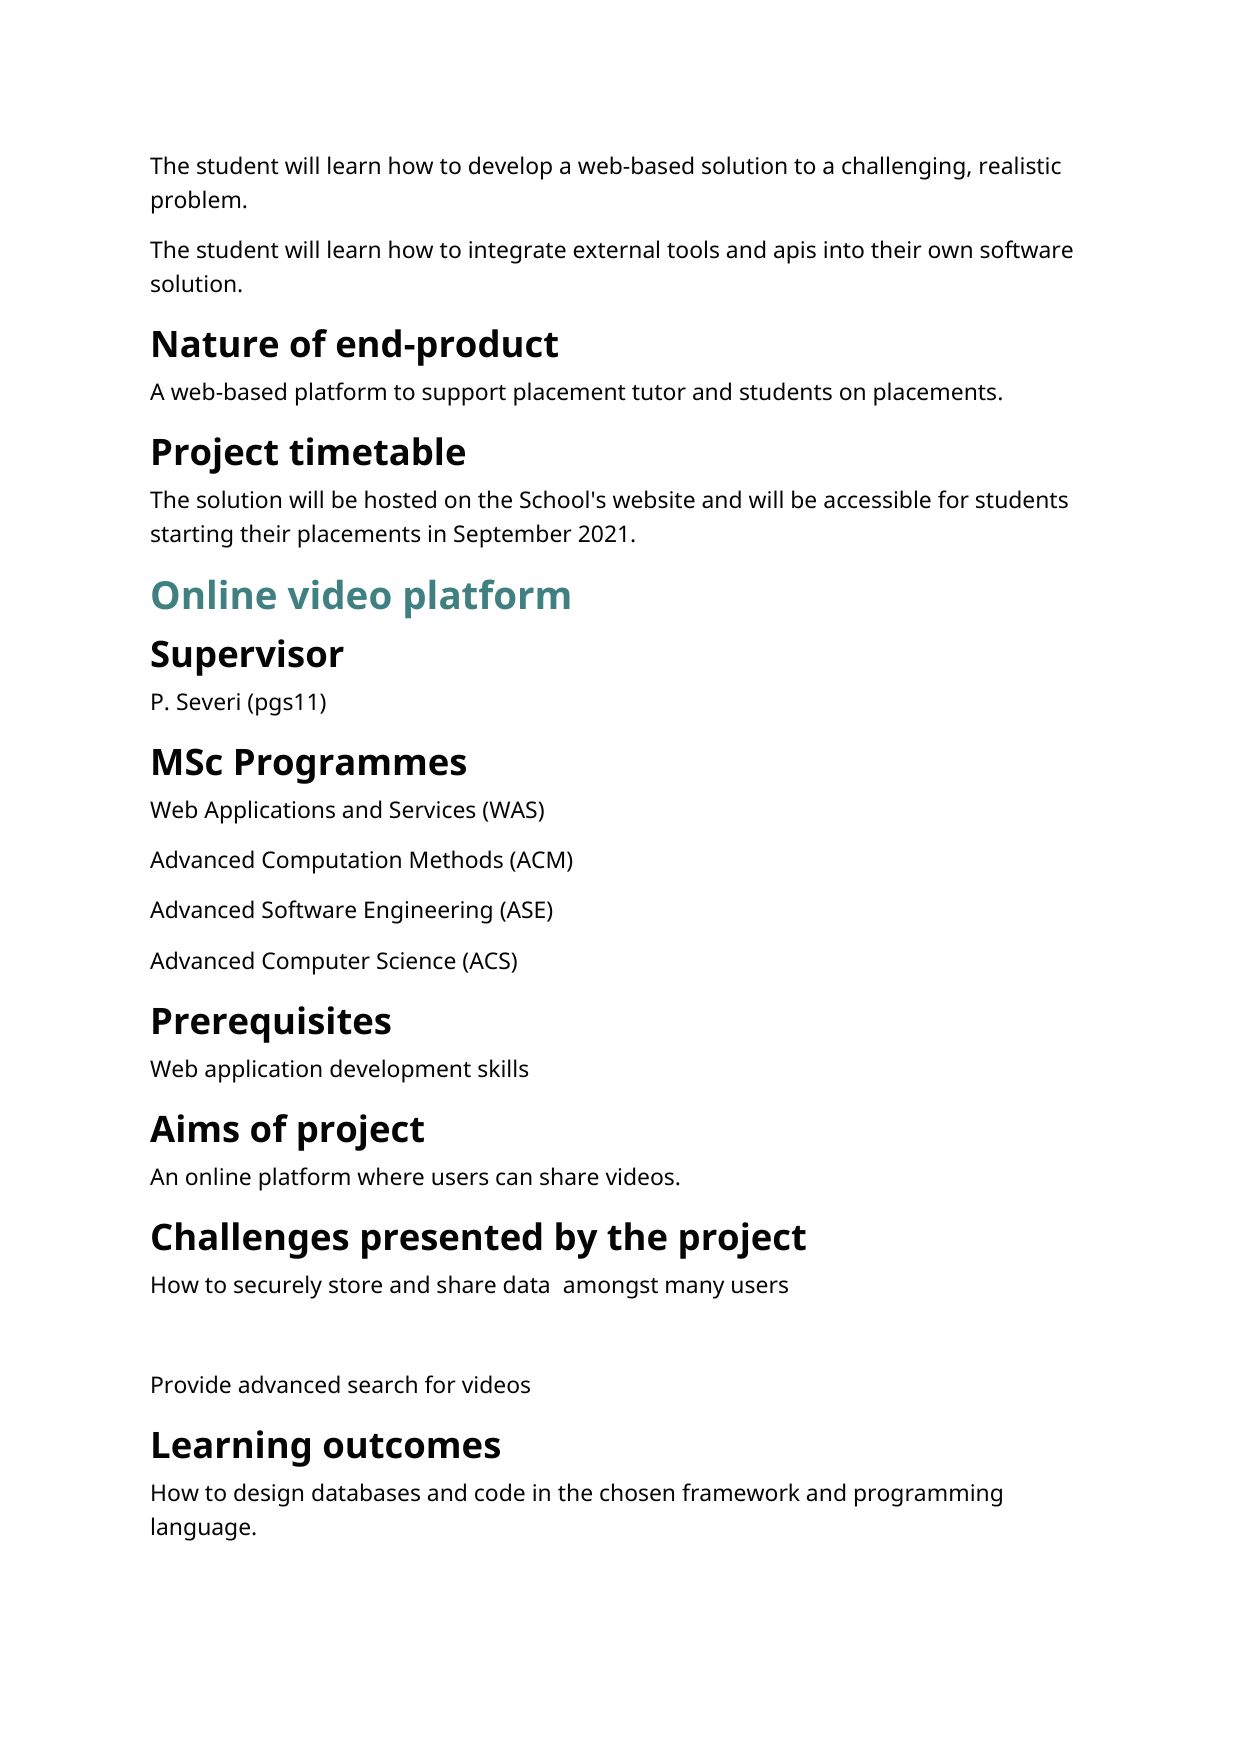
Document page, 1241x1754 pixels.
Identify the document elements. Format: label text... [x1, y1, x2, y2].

text The solution will be hosted on the School's website and will be accessible for students starting their placements in September 2021. [150, 484, 1090, 549]
text Advanced Computer Science (ACS) [150, 945, 1090, 976]
subtitle Learning outcomes [150, 1420, 1090, 1469]
text Provide advanced search for videos [150, 1369, 1090, 1401]
subtitle Supervisor [150, 628, 1090, 678]
subtitle Aims of project [150, 1103, 1090, 1153]
text P. Severi (pgs11) [150, 686, 1090, 717]
text A web-based platform to support placement tutor and students on placements. [150, 376, 1090, 407]
subtitle Prerequisites [150, 995, 1090, 1045]
text The student will learn how to develop a web-based solution to a challenging, realistic problem. [150, 150, 1090, 215]
text Web Applications and Services (WAS) [150, 794, 1090, 825]
subtitle Nature of end-product [150, 318, 1090, 368]
text Web application development skills [150, 1053, 1090, 1084]
text An online platform where users can share videos. [150, 1161, 1090, 1192]
subtitle Challenges presented by the project [150, 1211, 1090, 1261]
text Advanced Software Engineering (ASE) [150, 894, 1090, 926]
subtitle Project timetable [150, 426, 1090, 476]
text Advanced Computation Methods (ACM) [150, 844, 1090, 875]
subtitle Online video platform [150, 568, 1090, 620]
text How to design databases and code in the chosen framework and programming language. [150, 1477, 1090, 1542]
text How to securely store and share data amongst many users [150, 1269, 1090, 1300]
text The student will learn how to integrate external tools and apis into their own software solution. [150, 234, 1090, 299]
subtitle MSc Programmes [150, 736, 1090, 786]
